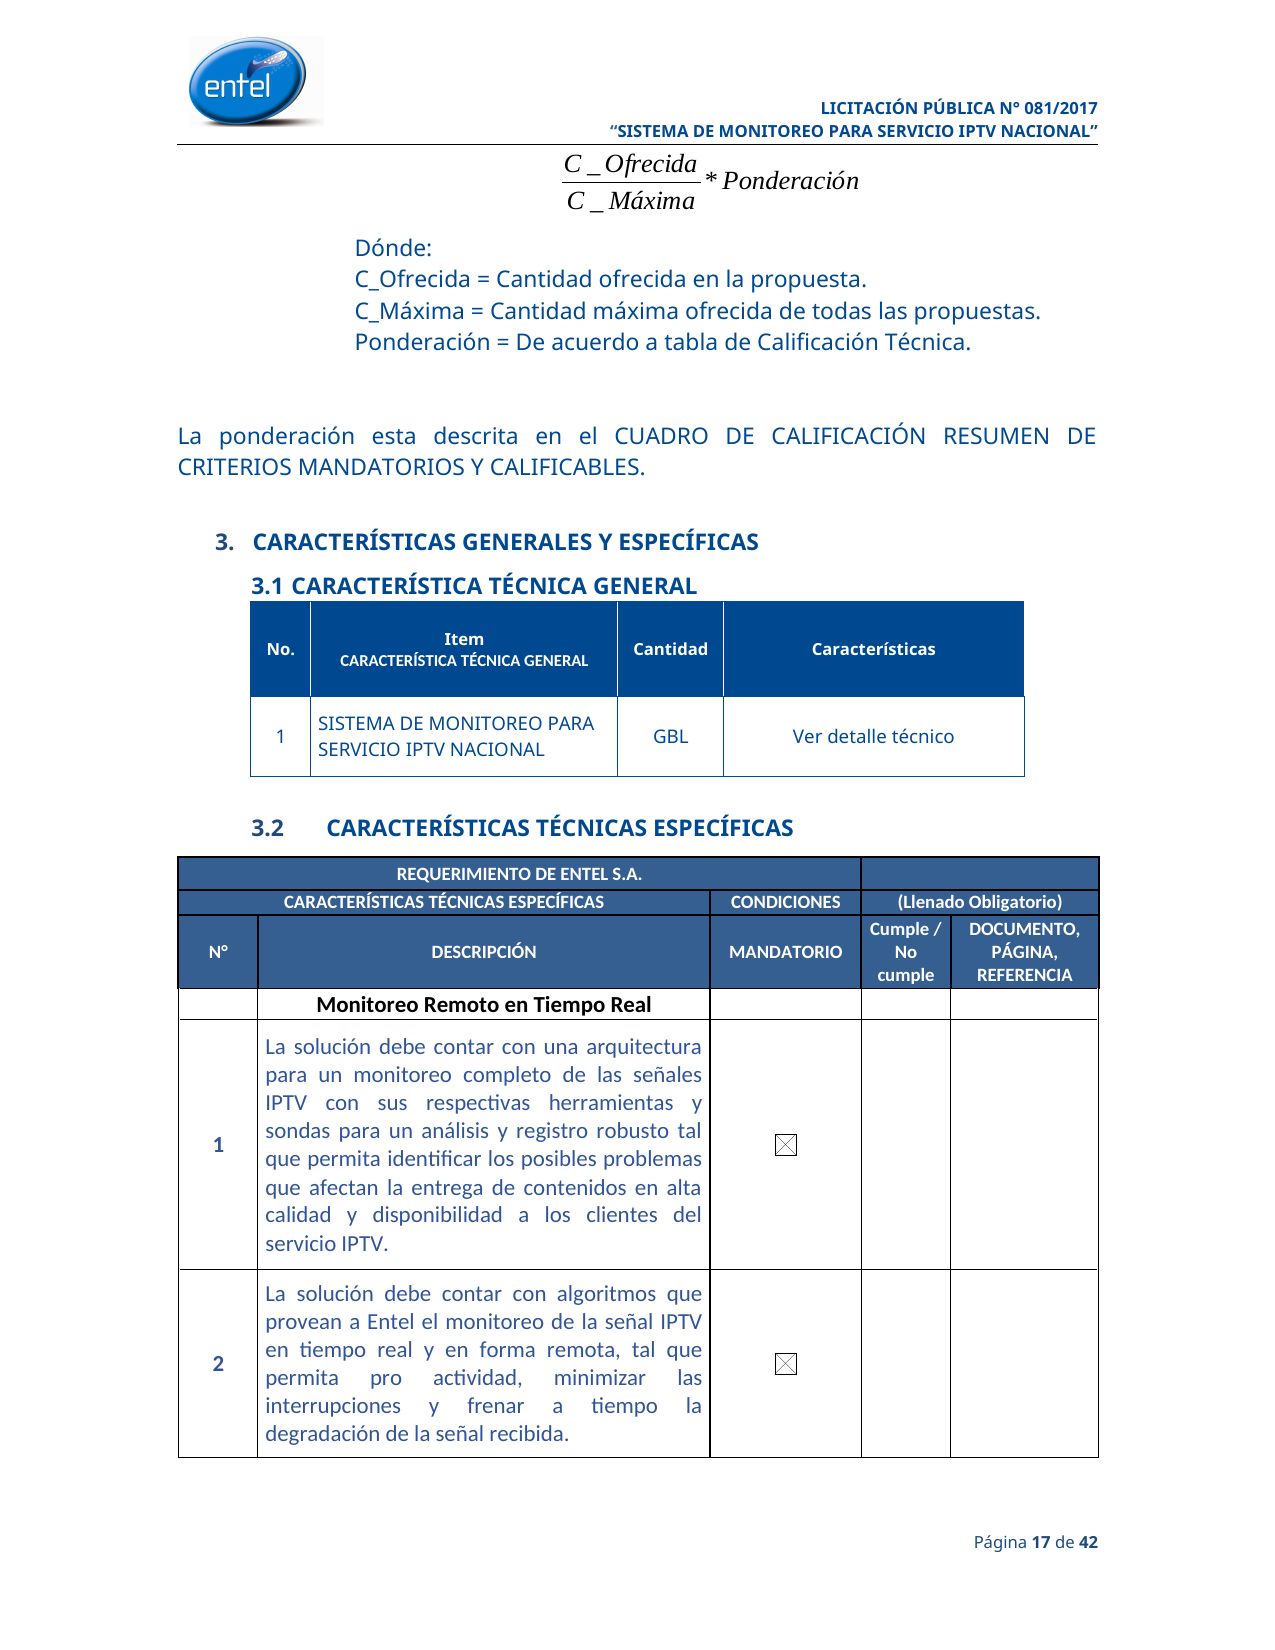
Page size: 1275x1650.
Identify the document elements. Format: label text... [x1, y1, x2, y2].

table_cell [951, 988, 1098, 1019]
picture [188, 36, 324, 127]
table_header Cantidad [618, 602, 723, 696]
table_cell La solución debe contar con algoritmos que provean a Entel el monitoreo de la señal IPTV en tiempo real y en forma remota, tal que permita pro actividad, minimizar las interrupciones y frenar a tiempo la degradación de la señal recibida. [258, 1270, 709, 1457]
table_cell CARACTERÍSTICAS TÉCNICAS ESPECÍFICAS [179, 891, 709, 914]
table_cell 2 [179, 1270, 257, 1457]
table_cell Monitoreo Remoto en Tiempo Real [258, 989, 709, 1019]
table_cell 1 [251, 697, 310, 776]
table_cell [179, 989, 257, 1019]
table_cell SISTEMA DE MONITOREO PARA SERVICIO IPTV NACIONAL [311, 697, 617, 776]
table_header No. [251, 602, 310, 696]
table_cell GBL [618, 697, 723, 776]
table_cell Cumple / No cumple [862, 916, 950, 988]
table_cell Ver detalle técnico [724, 697, 1024, 776]
text 3.1 CARACTERÍSTICA TÉCNICA GENERAL [177, 569, 1098, 601]
table_header Item CARACTERÍSTICA TÉCNICA GENERAL [311, 602, 617, 696]
table_header [862, 858, 1098, 889]
table_cell (Llenado Obligatorio) [862, 891, 1098, 914]
list C_Ofrecida = Cantidad ofrecida en la propuesta. [354, 263, 1098, 294]
list C_Máxima = Cantidad máxima ofrecida de todas las propuestas. [354, 294, 1098, 326]
table_cell DOCUMENTO, PÁGINA, REFERENCIA [952, 916, 1098, 988]
list CARACTERÍSTICAS GENERALES Y ESPECÍFICAS [215, 526, 1098, 557]
table_cell DESCRIPCIÓN [259, 916, 709, 988]
table_cell [951, 1019, 1098, 1269]
table_cell [711, 989, 861, 1019]
table_header Características [724, 602, 1024, 696]
table_cell La solución debe contar con una arquitectura para un monitoreo completo de las señales IPTV con sus respectivas herramientas y sondas para un análisis y registro robusto tal que permita identificar los posibles problemas que afectan la entrega de contenidos en alta calidad y disponibilidad a los clientes del servicio IPTV. [258, 1020, 709, 1269]
table_cell [862, 1270, 950, 1457]
table_cell [951, 1269, 1098, 1457]
table_cell N° [179, 916, 257, 988]
list Ponderación = De acuerdo a tabla de Calificación Técnica. [354, 326, 1098, 357]
table_cell 1 [179, 1020, 257, 1269]
table_cell CONDICIONES [711, 891, 860, 914]
table_cell [862, 1020, 950, 1269]
text La ponderación esta descrita en el CUADRO DE CALIFICACIÓN RESUMEN DE CRITERIOS MANDATORIOS Y CALIFICABLES. [177, 419, 1098, 482]
table_cell [711, 1020, 861, 1269]
table_cell MANDATORIO [711, 916, 860, 988]
table_header REQUERIMIENTO DE ENTEL S.A. [179, 858, 860, 889]
list CARACTERÍSTICAS TÉCNICAS ESPECÍFICAS [251, 812, 1098, 843]
table_cell [711, 1270, 861, 1457]
table_cell [862, 989, 950, 1019]
list Dónde: [348, 232, 1098, 263]
